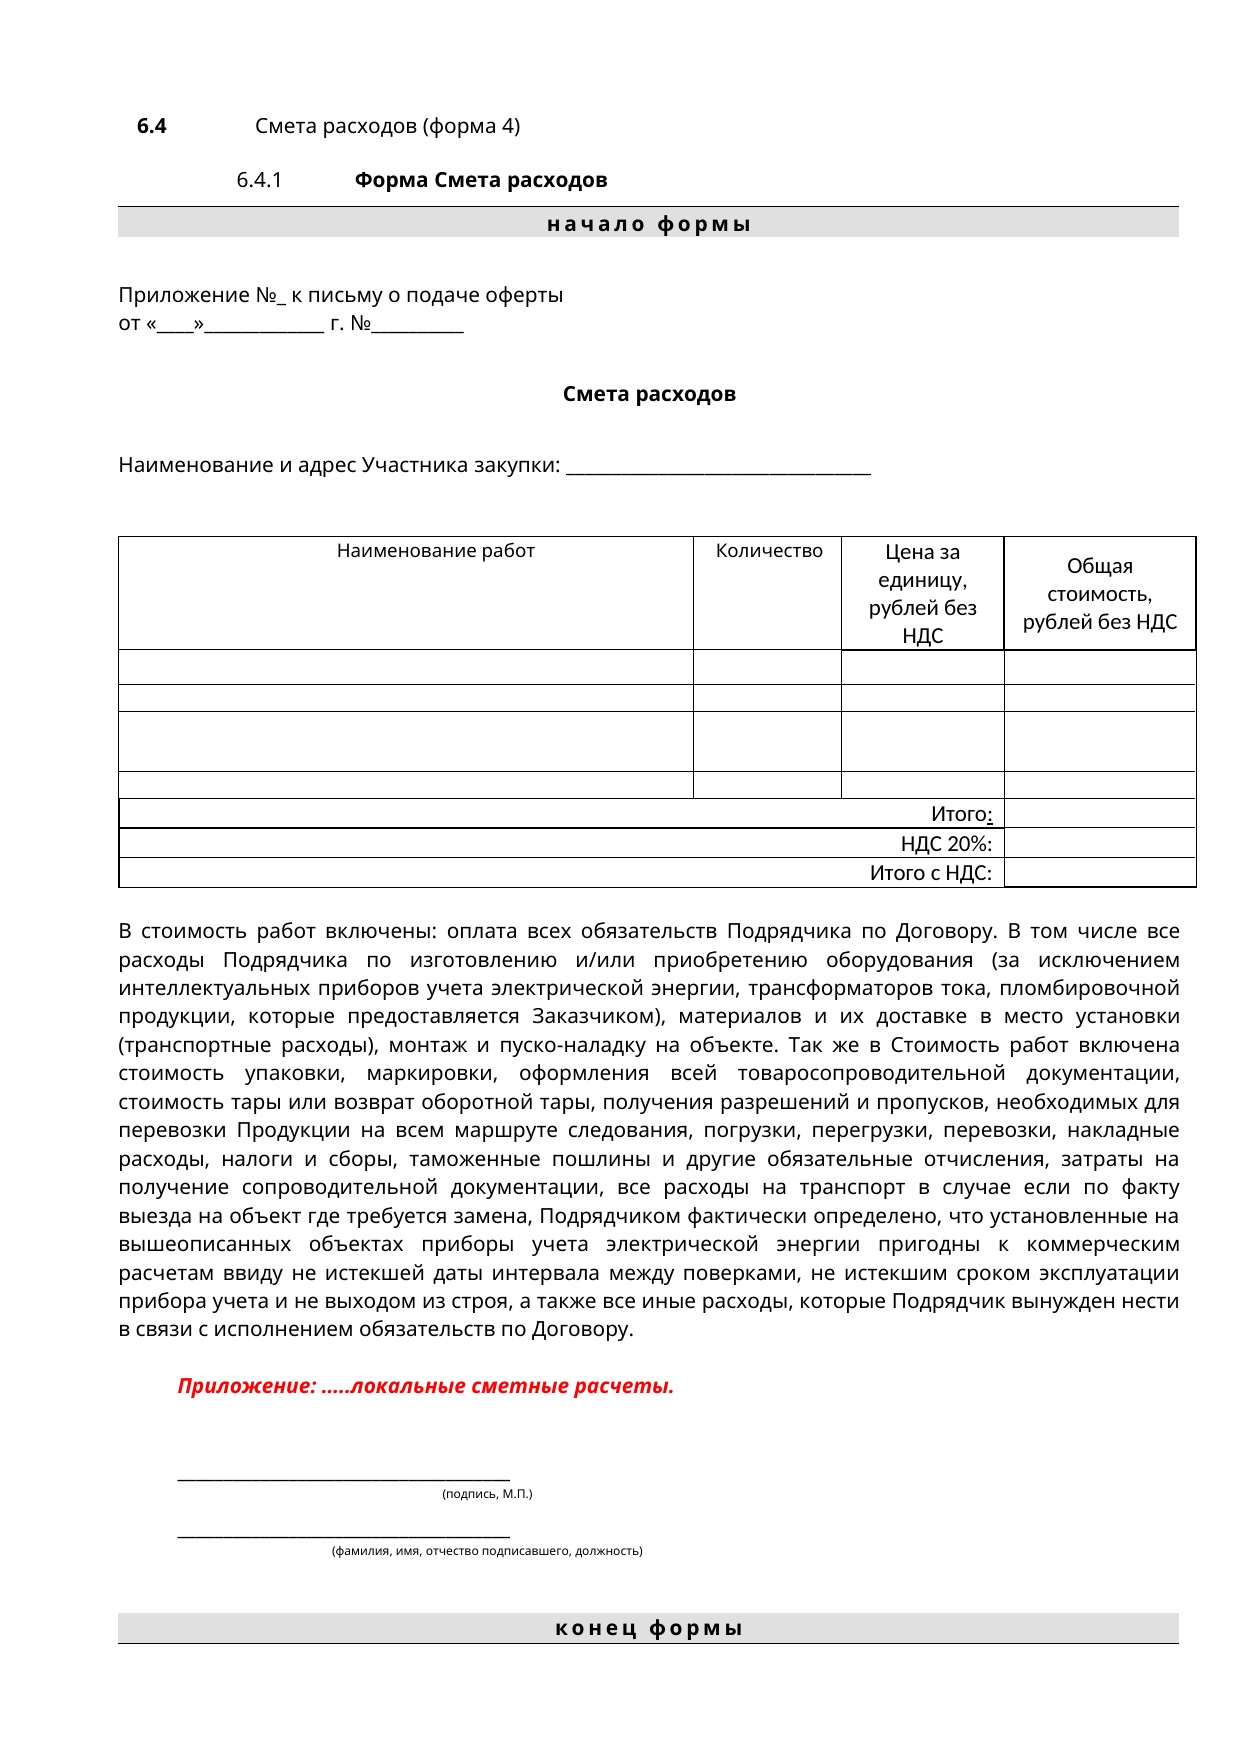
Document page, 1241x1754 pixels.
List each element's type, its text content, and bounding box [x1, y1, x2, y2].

table_cell [842, 712, 1004, 771]
table_cell [119, 685, 693, 711]
table_cell [842, 685, 1004, 711]
text ____________________________________ [118, 1513, 1181, 1542]
text Смета расходов [118, 379, 1181, 408]
text начало формы [118, 207, 1179, 237]
table_cell Итого: [120, 799, 1004, 827]
subtitle Смета расходов (форма 4) [137, 111, 1181, 140]
table_header Общая стоимость, рублей без НДС [1005, 537, 1195, 649]
table_cell [694, 712, 841, 771]
table_cell Итого с НДС: [120, 858, 1004, 886]
table_header Цена за единицу, рублей без НДС [842, 537, 1003, 649]
table_header Количество [694, 537, 841, 649]
text (подпись, М.П.) [118, 1485, 797, 1513]
table_cell [1005, 857, 1196, 886]
text конец формы [118, 1613, 1179, 1643]
table_cell [119, 712, 693, 771]
text ____________________________________ [118, 1457, 1181, 1485]
table_cell [119, 772, 693, 798]
table_cell [1005, 651, 1196, 684]
table_cell [1005, 827, 1196, 857]
table_cell НДС 20%: [120, 829, 1004, 857]
table_cell [694, 650, 841, 684]
table_header Наименование работ [119, 537, 693, 649]
table_cell [1005, 684, 1196, 711]
table_cell [842, 772, 1004, 798]
text В стоимость работ включены: оплата всех обязательств Подрядчика по Договору. В том числе все расходы Подрядчика по изготовлению и/или приобретению оборудования (за исключением интеллектуальных приборов учета электрической энергии, трансформаторов тока, пломбировочной продукции, которые предоставляется Заказчиком), материалов и их доставке в место установки (транспортные расходы), монтаж и пуско-наладку на объекте. Так же в Стоимость работ включена стоимость упаковки, маркировки, оформления всей товаросопроводительной документации, стоимость тары или возврат оборотной тары, получения разрешений и пропусков, необходимых для перевозки Продукции на всем маршруте следования, погрузки, перегрузки, перевозки, накладные расходы, налоги и сборы, таможенные пошлины и другие обязательные отчисления, затраты на получение сопроводительной документации, все расходы на транспорт в случае если по факту выезда на объект где требуется замена, Подрядчиком фактически определено, что установленные на вышеописанных объектах приборы учета электрической энергии пригодны к коммерческим расчетам ввиду не истекшей даты интервала между поверками, не истекшим сроком эксплуатации прибора учета и не выходом из строя, а также все иные расходы, которые Подрядчик вынужден нести в связи с исполнением обязательств по Договору. [118, 916, 1181, 1343]
table_cell [694, 772, 841, 798]
text (фамилия, имя, отчество подписавшего, должность) [118, 1542, 797, 1570]
table_cell [1005, 771, 1196, 798]
table_cell [1005, 798, 1196, 827]
list Форма Смета расходов [236, 165, 1181, 193]
table_cell [842, 651, 1004, 684]
table_cell [1005, 711, 1196, 771]
text Приложение: …..локальные сметные расчеты. [118, 1371, 1181, 1400]
table_cell [119, 650, 693, 684]
table_cell [694, 685, 841, 711]
text Приложение №_ к письму о подаче оферты от «____»_____________ г. №__________ [118, 280, 1181, 337]
text Наименование и адрес Участника закупки: _________________________________ [118, 450, 1181, 479]
